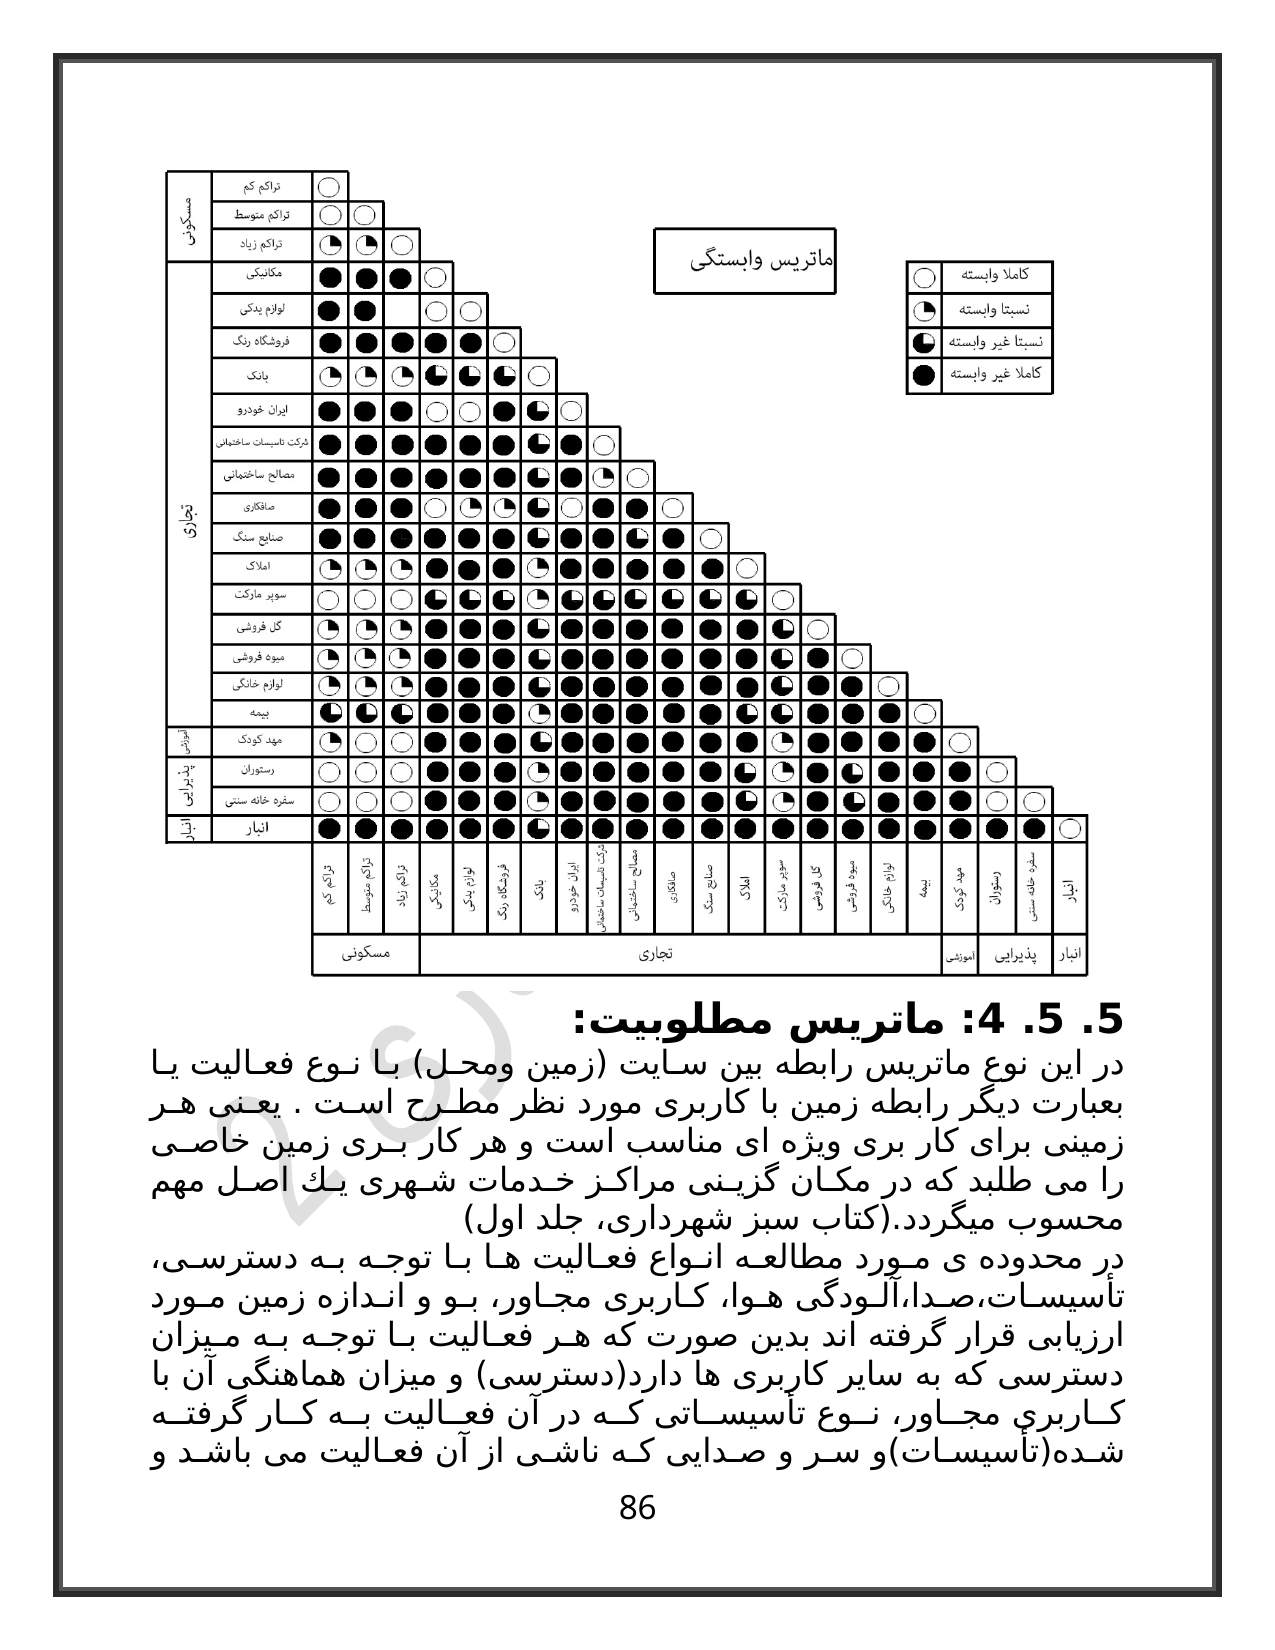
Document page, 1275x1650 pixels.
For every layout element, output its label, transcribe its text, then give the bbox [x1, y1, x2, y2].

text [150, 1238, 1125, 1471]
text در این نوع ماتریس رابطه بین سایت (زمین ومحل) با نوع فعالیت یا بعبارت دیگر رابطه زمین با كاربری مورد نظر مطرح است . یعنی هر زمینی برای كار بری ویژه ای مناسب است و هر كار بری زمین خاصی را می طلبد كه در مكان گزینی مراكز خدمات شهری یك اصل مهم محسوب میگردد.(کتاب سبز شهرداری، جلد اول) [150, 1043, 1125, 1238]
picture [150, 150, 1125, 991]
subtitle 5. 5. 4: ماتریس مطلوبیت: [150, 995, 1125, 1043]
